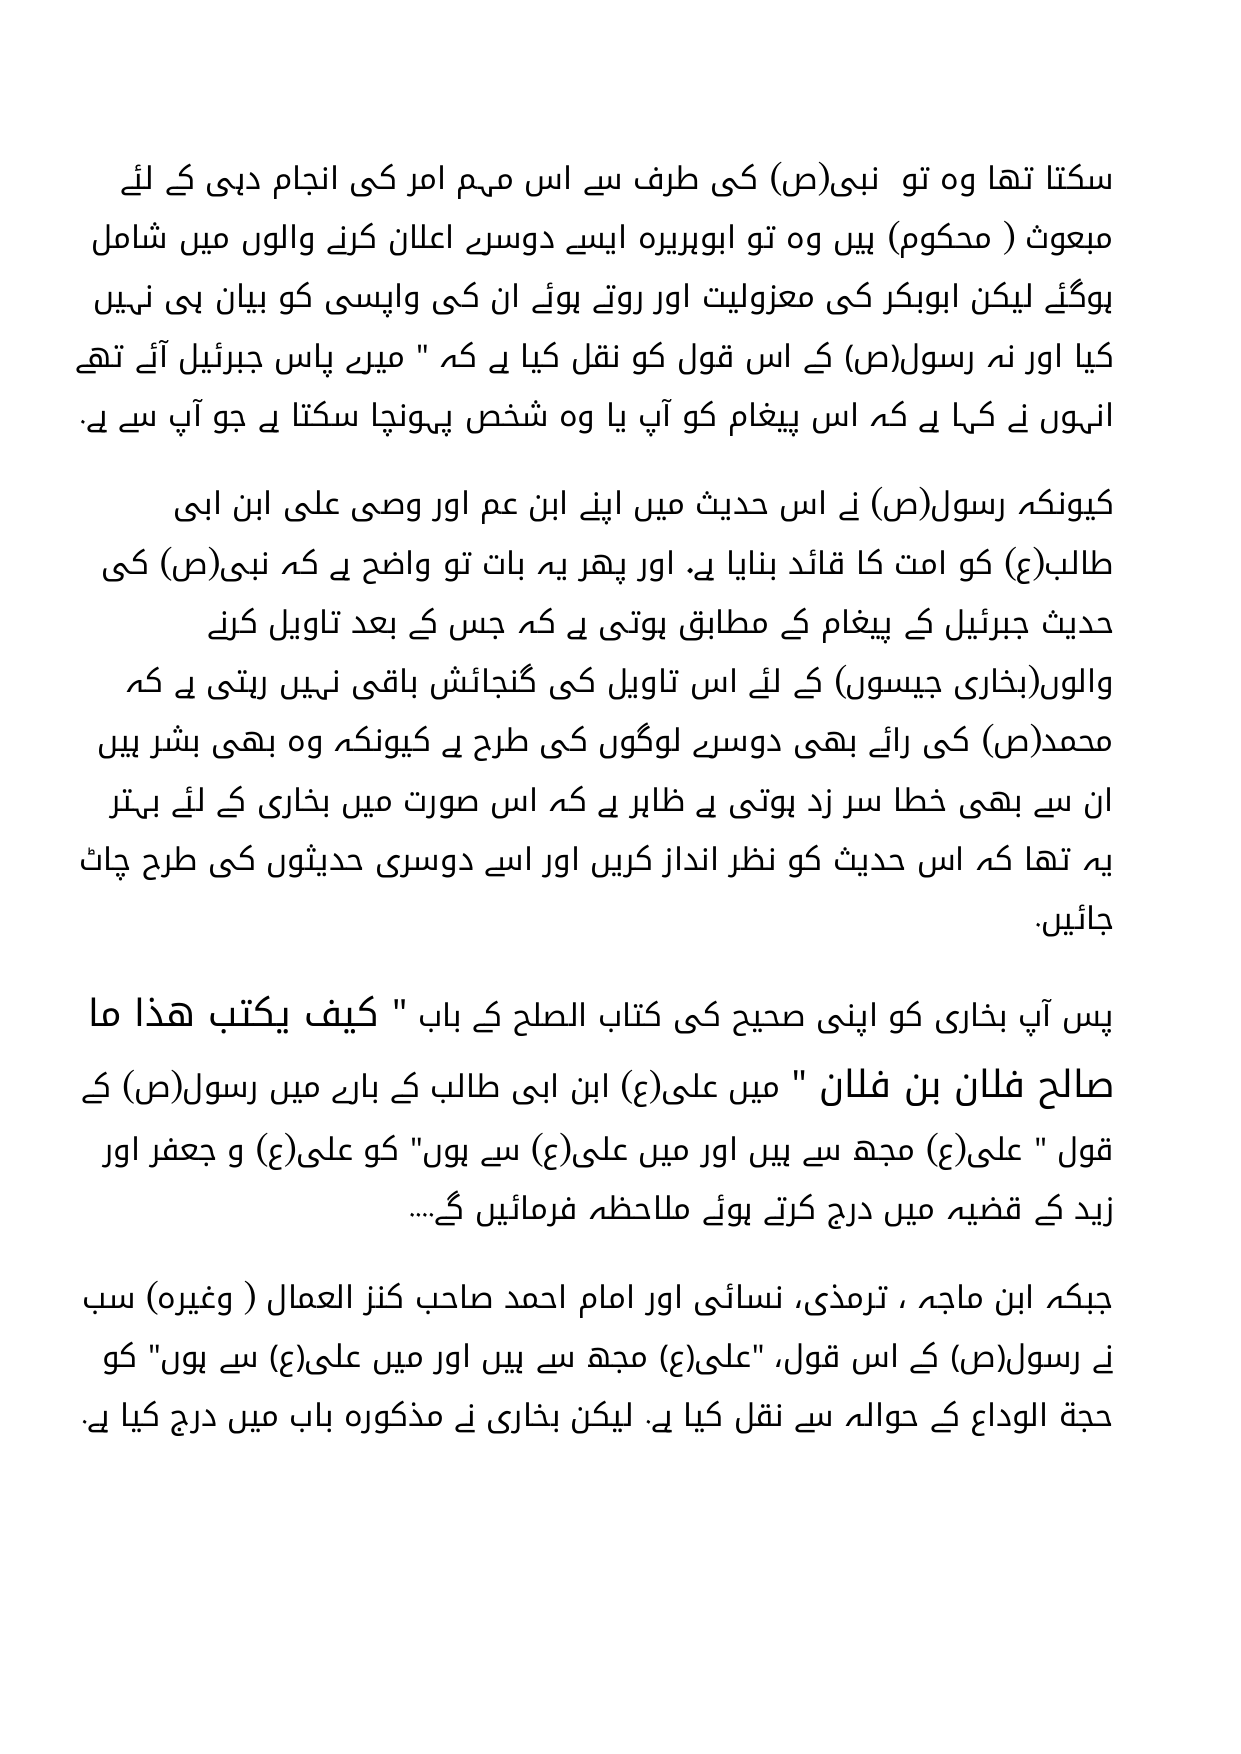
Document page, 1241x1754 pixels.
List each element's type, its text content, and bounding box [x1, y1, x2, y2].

text کیونکہ رسول(ص) نے اس حدیث میں اپنے ابن عم اور وصی علی ابن ابی طالب(ع) کو امت کا قائد بنایا ہے. اور پھر یہ بات تو واضح ہے کہ نبی(ص) کی حدیث جبرئیل کے پیغام کے مطابق ہوتی ہے کہ جس کے بعد تاویل کرنے والوں(بخاری جیسوں) کے لئے اس تاویل کی گنجائش باقی نہیں رہتی ہے کہ محمد(ص) کی رائے بھی دوسرے لوگوں کی طرح ہے کیونکہ وہ بھی بشر ہیں ان سے بھی خطا سر زد ہوتی ہے ظاہر ہے کہ اس صورت میں بخاری کے لئے بہتر یہ تھا کہ اس حدیث کو نظر انداز کریں اور اسے دوسری حدیثوں کی طرح چاٹ جائیں. [72, 475, 1114, 949]
text سکتا تھا وہ تو نبی(ص) کی طرف سے اس مہم امر کی انجام دہی کے لئے مبعوث ( محکوم) ہیں وہ تو ابوہریرہ ایسے دوسرے اعلان کرنے والوں میں شامل ہوگئے لیکن ابوبکر کی معزولیت اور روتے ہوئے ان کی واپسی کو بیان ہی نہیں کیا اور نہ رسول(ص) کے اس قول کو نقل کیا ہے کہ " میرے پاس جبرئیل آئے تھے انہوں نے کہا ہے کہ اس پیغام کو آپ یا وہ شخص پہونچا سکتا ہے جو آپ سے ہے. [72, 149, 1114, 446]
text پس آپ بخاری کو اپنی صحیح کی کتاب الصلح کے باب " کیف یکتب هذا ما صالح فلان بن فلان " میں علی(ع) ابن ابی طالب کے بارے میں رسول(ص) کے قول " علی(ع) مجھ سے ہیں اور میں علی(ع) سے ہوں" کو علی(ع) و جعفر اور زید کے قضیہ میں درج کرتے ہوئے ملاحظہ فرمائیں گے.... [72, 978, 1114, 1239]
text جبکہ ابن ماجہ ، ترمذی، نسائی اور امام احمد صاحب کنز العمال ( وغیرہ) سب نے رسول(ص) کے اس قول، "علی(ع) مجھ سے ہیں اور میں علی(ع) سے ہوں" کو حجة الوداع کے حوالہ سے نقل کیا ہے. لیکن بخاری نے مذکورہ باب میں درج کیا ہے. [72, 1268, 1114, 1446]
